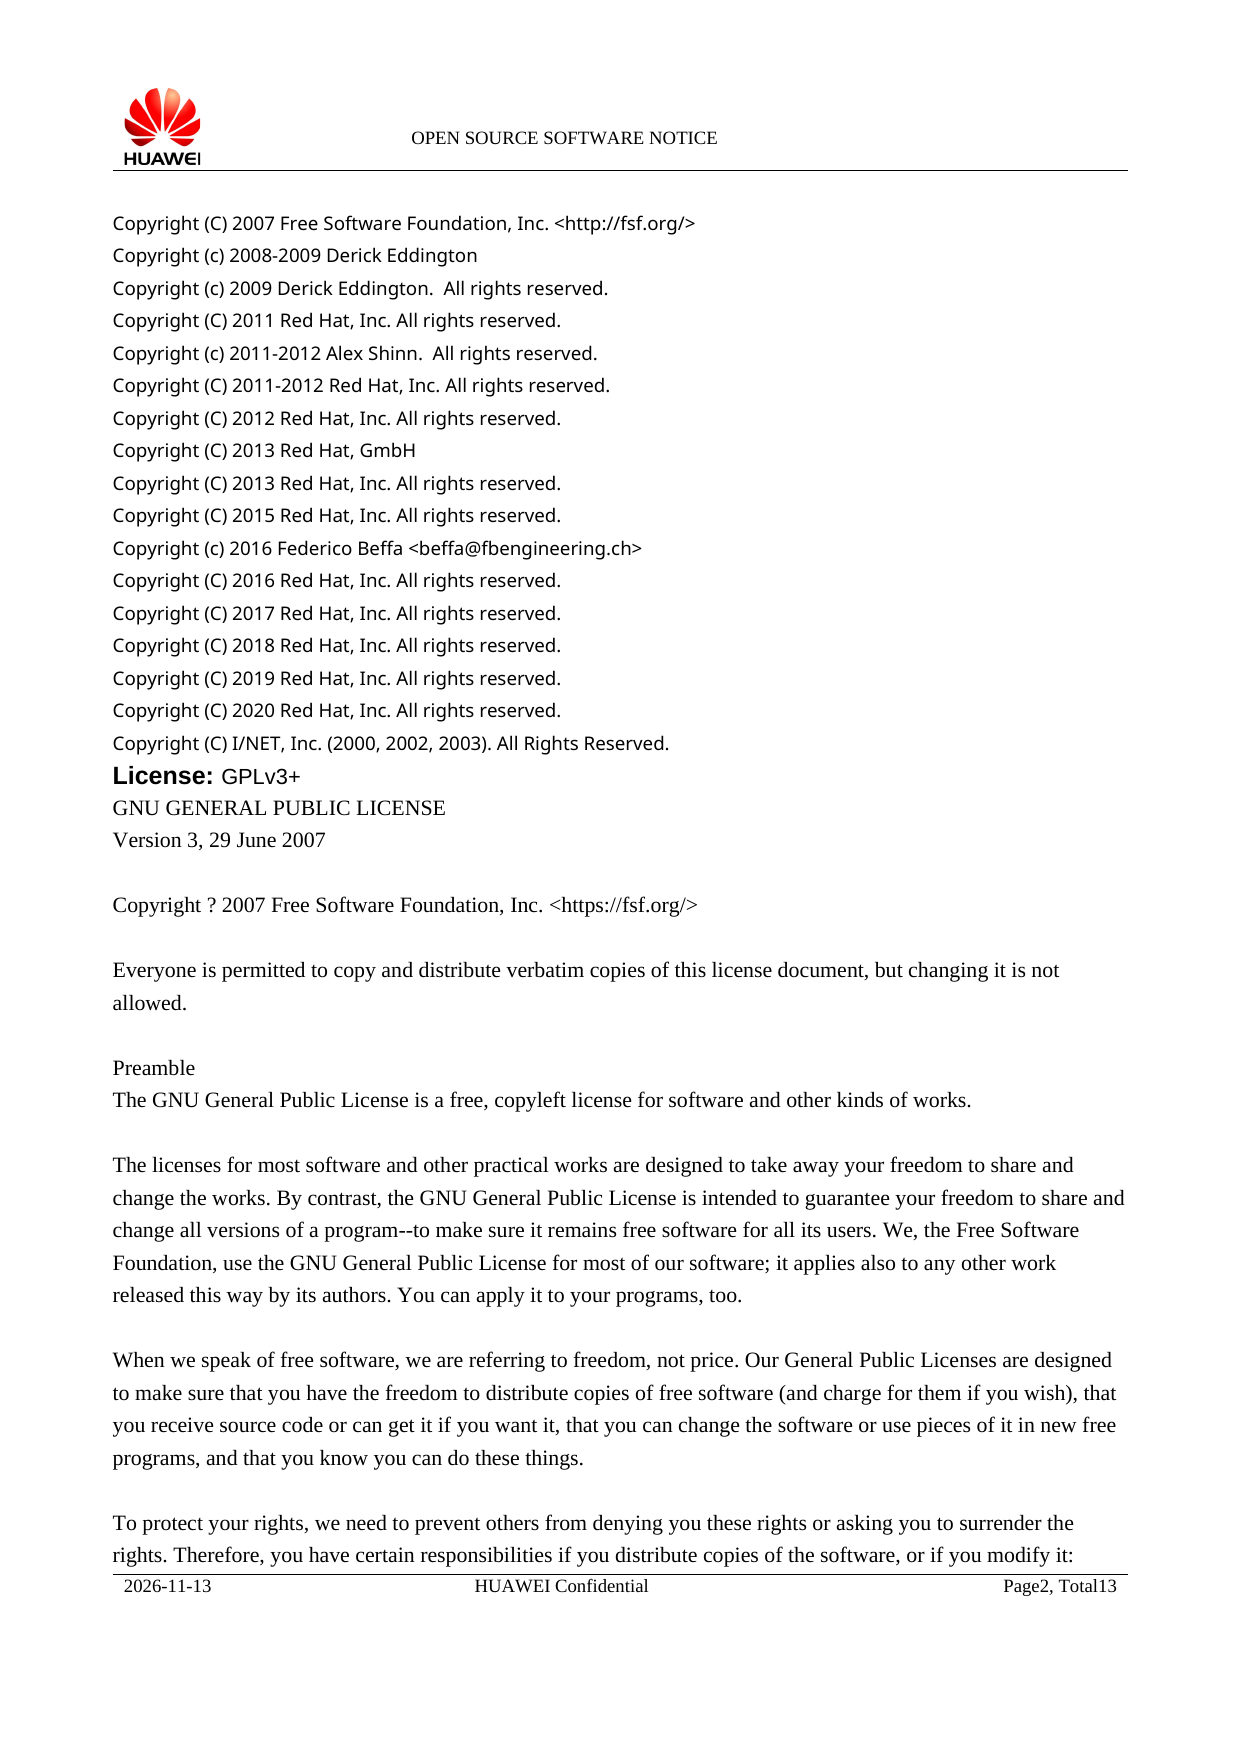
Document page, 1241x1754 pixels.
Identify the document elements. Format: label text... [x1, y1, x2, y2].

text Copyright (C) 2013 Red Hat, GmbH [112, 434, 1128, 466]
text Copyright (C) 2012 Red Hat, Inc. All rights reserved. [112, 401, 1128, 434]
text Copyright (C) 2015 Red Hat, Inc. All rights reserved. [112, 499, 1128, 531]
text Copyright (c) 2009 Derick Eddington. All rights reserved. [112, 271, 1128, 304]
text Copyright (C) 2017 Red Hat, Inc. All rights reserved. [112, 596, 1128, 629]
text Copyright (c) 2008-2009 Derick Eddington [112, 239, 1128, 271]
text Copyright (C) 2016 Red Hat, Inc. All rights reserved. [112, 564, 1128, 596]
text Copyright (C) 2020 Red Hat, Inc. All rights reserved. [112, 694, 1128, 726]
text Copyright (C) 2011-2012 Red Hat, Inc. All rights reserved. [112, 369, 1128, 401]
picture [124, 88, 201, 165]
text Copyright (C) 2018 Red Hat, Inc. All rights reserved. [112, 629, 1128, 661]
text Copyright (C) 2019 Red Hat, Inc. All rights reserved. [112, 661, 1128, 694]
text Copyright (C) 2007 Free Software Foundation, Inc. <http://fsf.org/> [112, 206, 1128, 239]
text License: GPLv3+ [112, 759, 1128, 791]
text Copyright (C) 2013 Red Hat, Inc. All rights reserved. [112, 466, 1128, 499]
text Copyright (c) 2016 Federico Beffa <beffa@fbengineering.ch> [112, 531, 1128, 564]
text Copyright (c) 2011-2012 Alex Shinn. All rights reserved. [112, 336, 1128, 369]
text Copyright (C) 2011 Red Hat, Inc. All rights reserved. [112, 304, 1128, 336]
text Copyright (C) I/NET, Inc. (2000, 2002, 2003). All Rights Reserved. [112, 726, 1128, 759]
